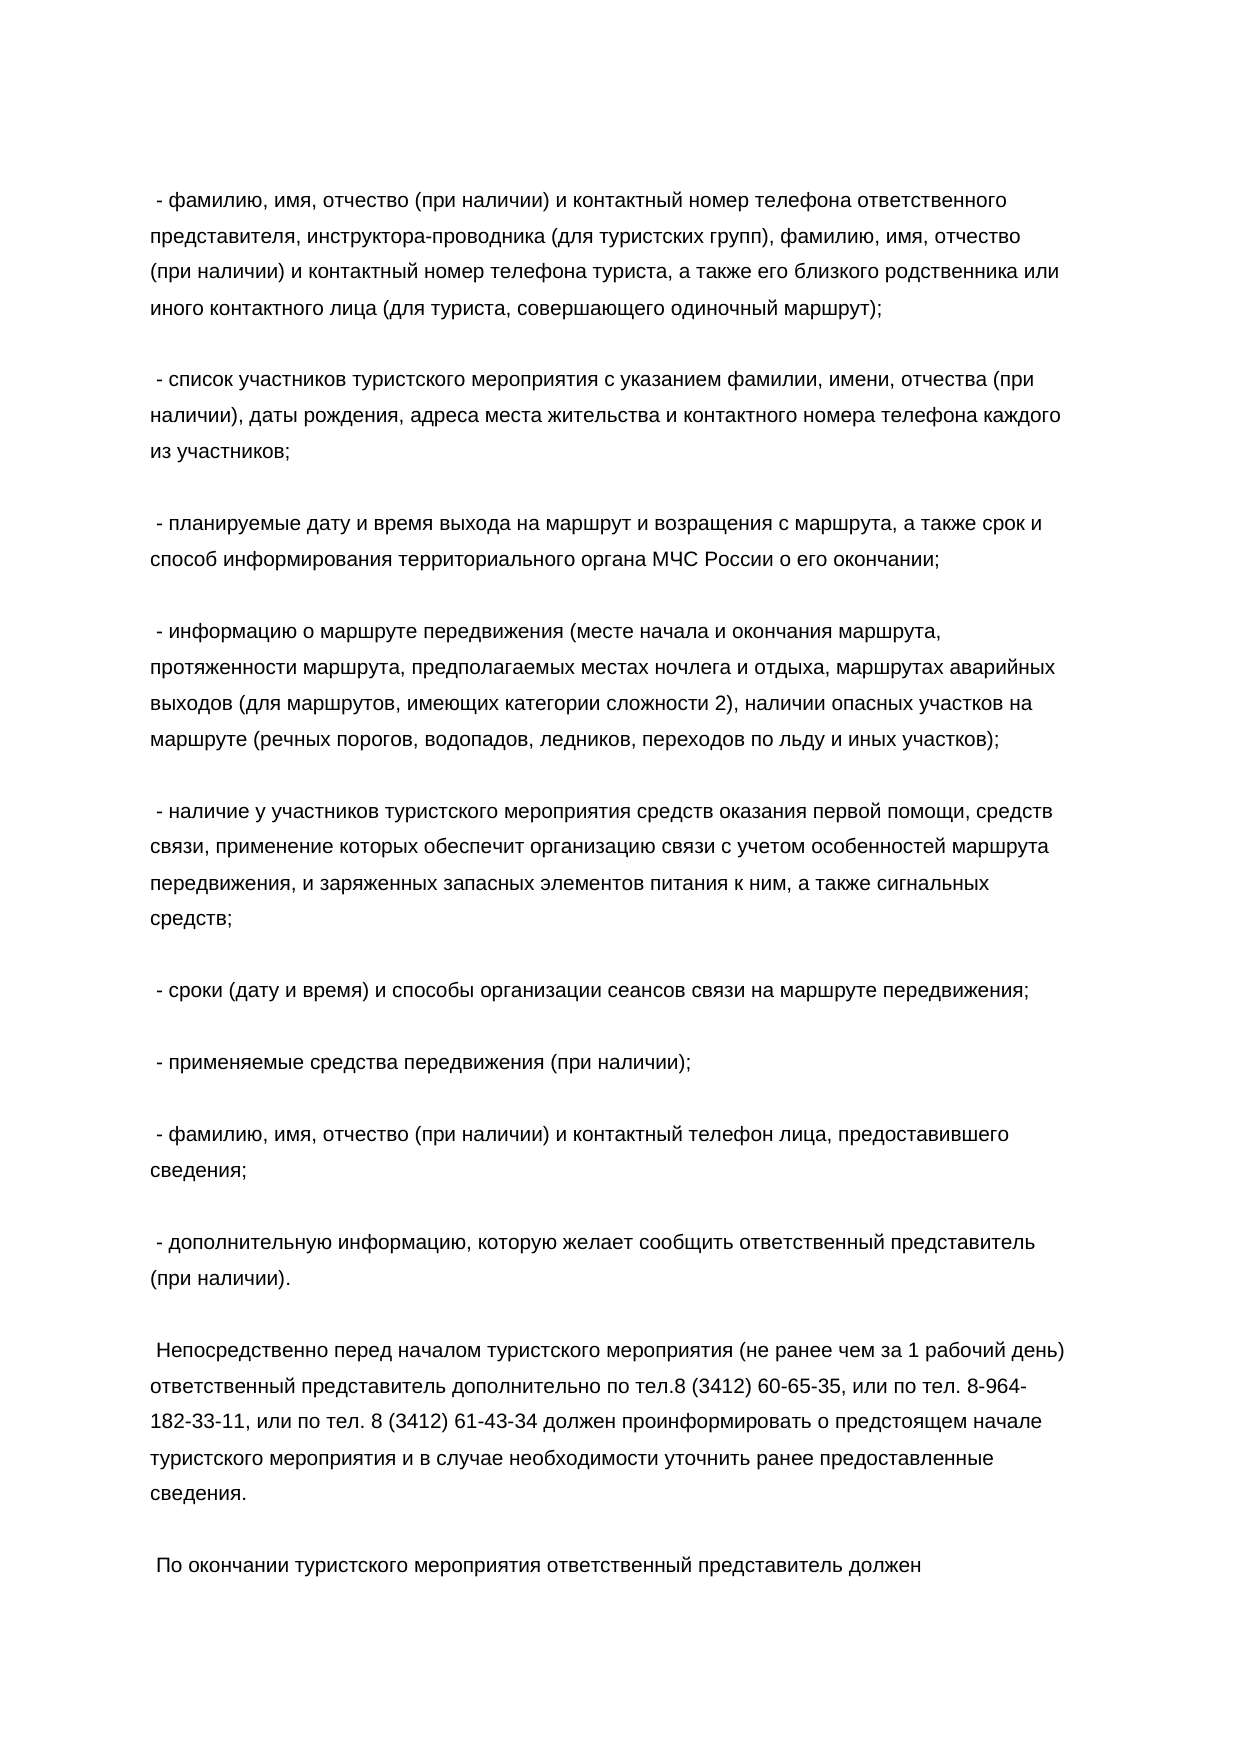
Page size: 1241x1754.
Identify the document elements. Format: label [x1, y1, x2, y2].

table_cell [140, 152, 1078, 1577]
